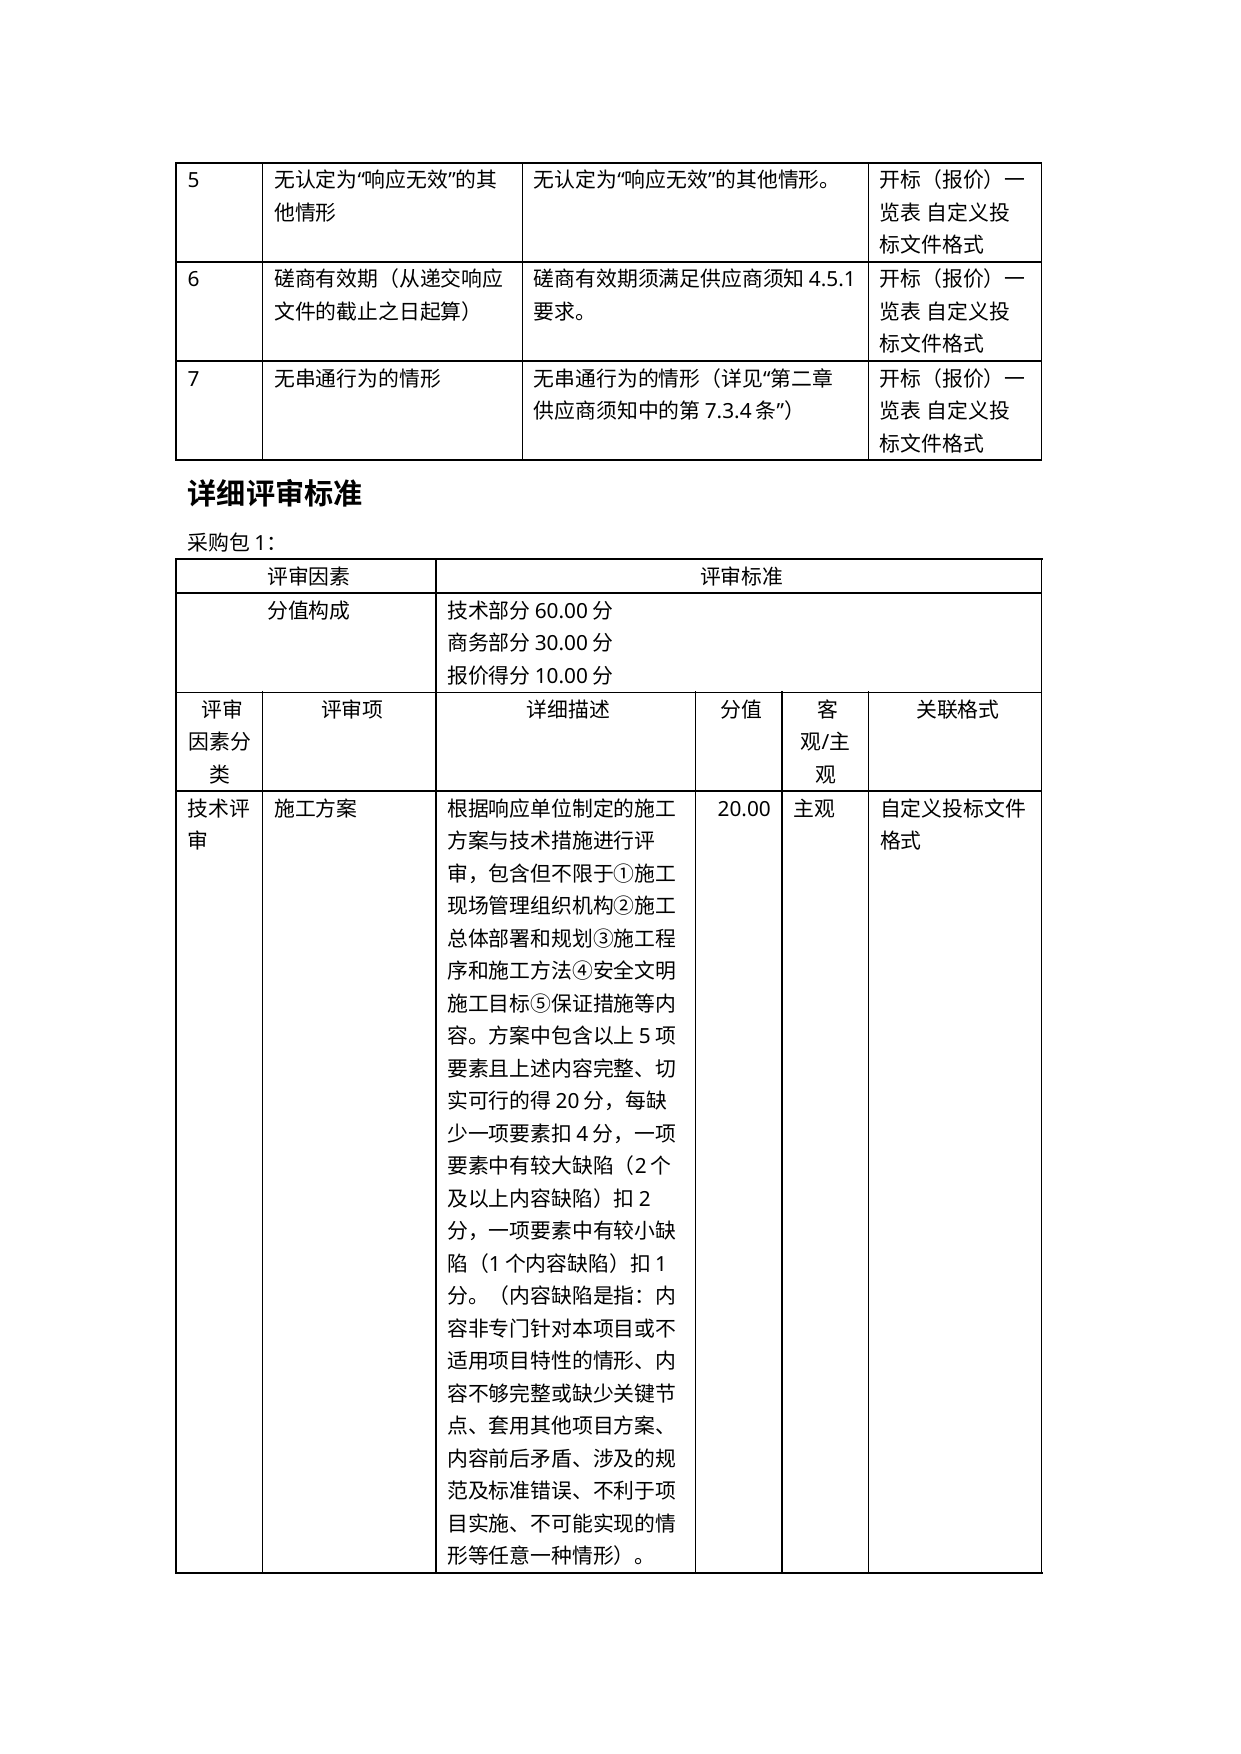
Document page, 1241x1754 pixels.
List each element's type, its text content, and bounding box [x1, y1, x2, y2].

table_cell 分值 [696, 693, 781, 790]
table_header 评审因素 [177, 560, 435, 592]
table_cell 自定义投标文件格式 [869, 792, 1041, 1572]
table_cell 详细描述 [437, 693, 695, 790]
table_cell 技术评审 [177, 792, 262, 1572]
table_cell 评审项 [263, 693, 435, 790]
table_cell 7 [177, 362, 262, 459]
table_cell 根据响应单位制定的施工方案与技术措施进行评审，包含但不限于①施工现场管理组织机构②施工总体部署和规划③施工程序和施工方法④安全文明施工目标⑤保证措施等内容。方案中包含以上5项要素且上述内容完整、切实可行的得20分，每缺少一项要素扣4分，一项要素中有较大缺陷（2个及以上内容缺陷）扣2分，一项要素中有较小缺陷（1个内容缺陷）扣1分。（内容缺陷是指：内容非专门针对本项目或不适用项目特性的情形、内容不够完整或缺少关键节点、套用其他项目方案、内容前后矛盾、涉及的规范及标准错误、不利于项目实施、不可能实现的情形等任意一种情形）。 [437, 792, 695, 1572]
table_cell 无认定为“响应无效”的其他情形 [263, 164, 522, 261]
table_cell 5 [177, 164, 262, 261]
table_header 评审标准 [437, 560, 1041, 592]
table_cell 6 [177, 263, 262, 360]
table_cell 无串通行为的情形 [263, 362, 522, 459]
text 采购包1： [187, 526, 1053, 558]
table_cell 开标（报价）一览表 自定义投标文件格式 [869, 263, 1041, 360]
table_cell 分值构成 [177, 594, 435, 691]
table_cell 施工方案 [263, 792, 435, 1572]
table_cell 客观/主观 [783, 693, 868, 790]
table_cell 磋商有效期须满足供应商须知4.5.1要求。 [523, 263, 868, 360]
table_cell 技术部分60.00分 商务部分30.00分 报价得分10.00分 [437, 594, 1041, 691]
table_cell 无串通行为的情形（详见“第二章 供应商须知中的第7.3.4条”） [523, 362, 868, 459]
table_cell 无认定为“响应无效”的其他情形。 [523, 164, 868, 261]
table_cell 关联格式 [869, 693, 1041, 790]
table_cell 开标（报价）一览表 自定义投标文件格式 [869, 362, 1041, 459]
table_cell 评审因素分类 [177, 693, 262, 790]
table_cell 磋商有效期（从递交响应文件的截止之日起算） [263, 263, 522, 360]
table_cell 开标（报价）一览表 自定义投标文件格式 [869, 164, 1041, 261]
table_cell 主观 [783, 792, 868, 1572]
text 详细评审标准 [187, 461, 1053, 526]
table_cell 20.00 [696, 792, 781, 1572]
